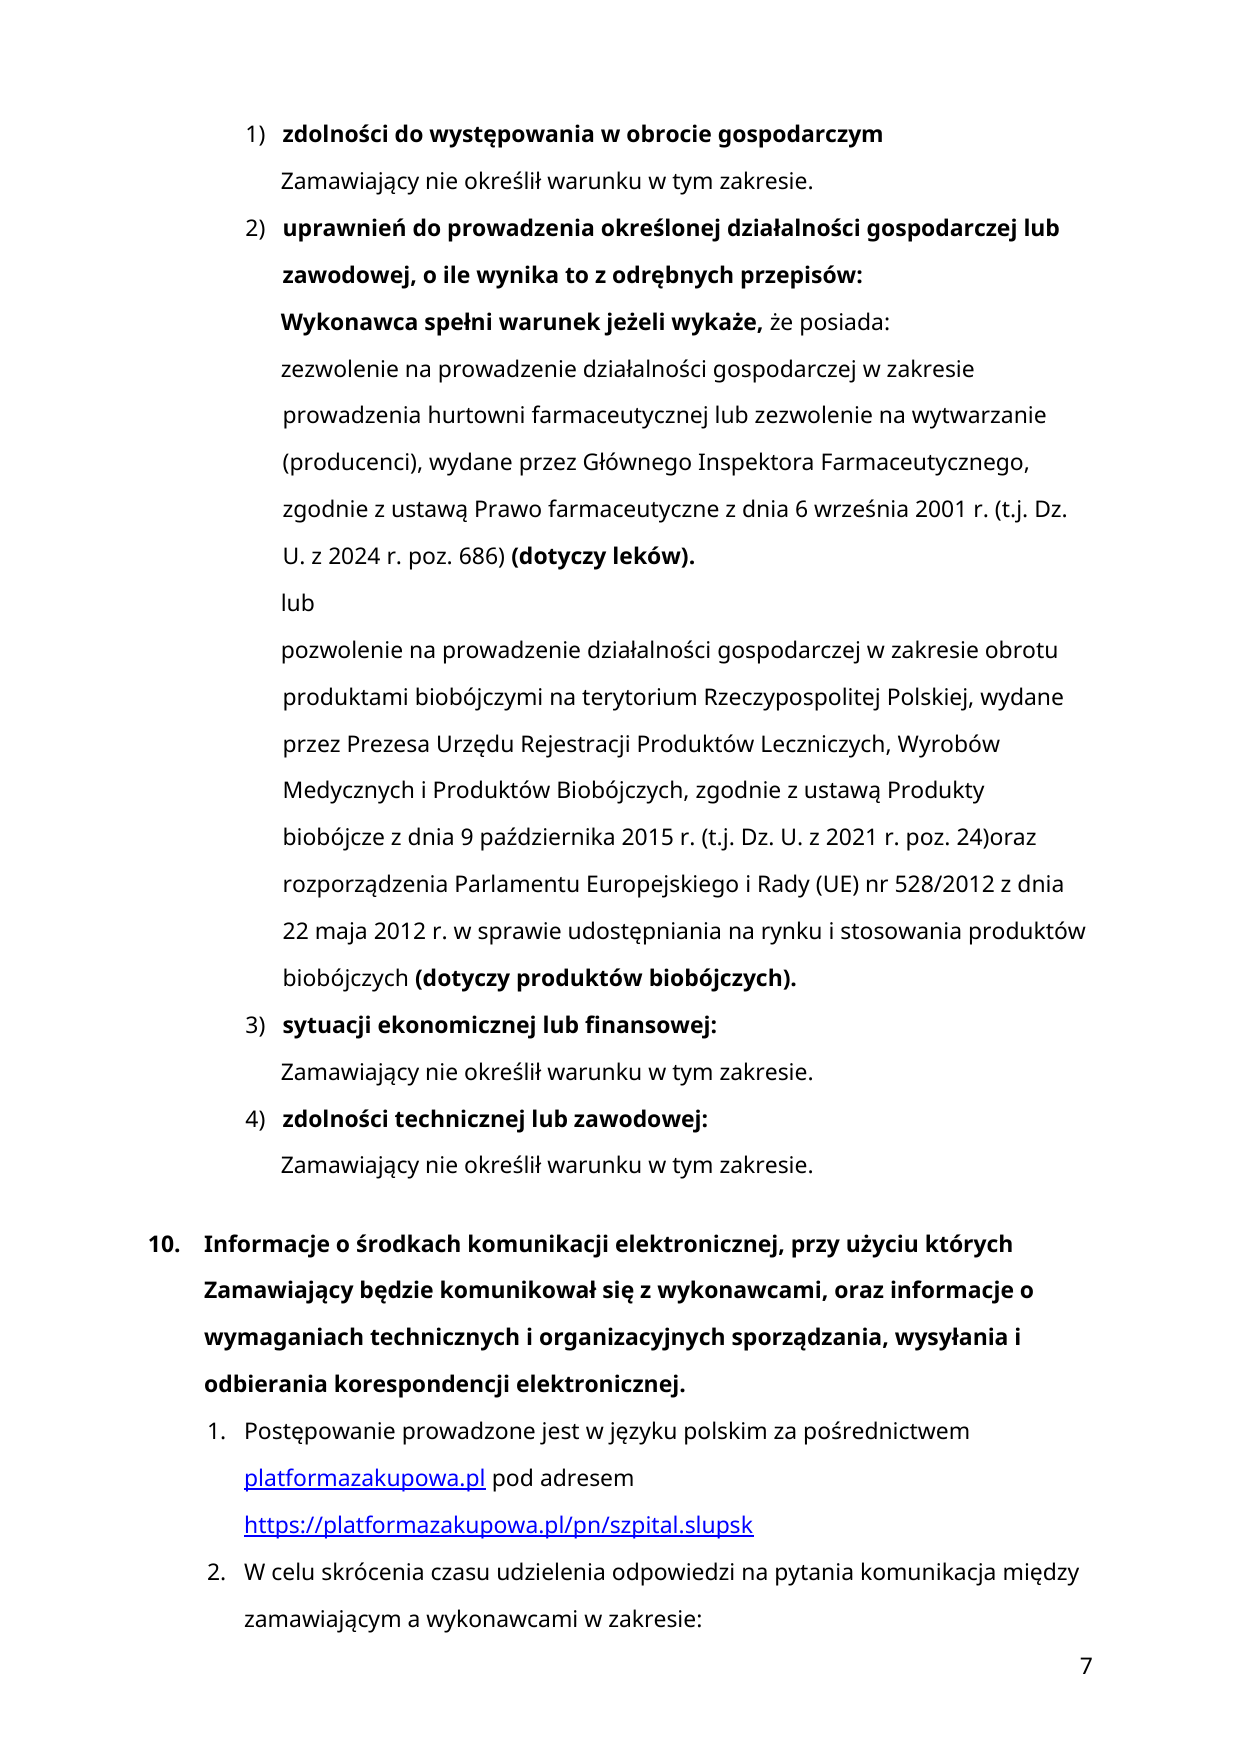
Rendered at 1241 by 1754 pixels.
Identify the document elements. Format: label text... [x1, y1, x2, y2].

text Zamawiający nie określił warunku w tym zakresie. [281, 1056, 1092, 1087]
list zdolności technicznej lub zawodowej: [245, 1102, 1092, 1134]
text Zamawiający nie określił warunku w tym zakresie. [281, 165, 1092, 196]
list W celu skrócenia czasu udzielenia odpowiedzi na pytania komunikacja między zamawiającym a wykonawcami w zakresie: [207, 1556, 1092, 1634]
text pozwolenie na prowadzenie działalności gospodarczej w zakresie obrotu produktami biobójczymi na terytorium Rzeczypospolitej Polskiej, wydane przez Prezesa Urzędu Rejestracji Produktów Leczniczych, Wyrobów Medycznych i Produktów Biobójczych, zgodnie z ustawą Produkty biobójcze z dnia 9 października 2015 r. (t.j. Dz. U. z 2021 r. poz. 24)oraz rozporządzenia Parlamentu Europejskiego i Rady (UE) nr 528/2012 z dnia 22 maja 2012 r. w sprawie udostępniania na rynku i stosowania produktów biobójczych (dotyczy produktów biobójczych). [281, 634, 1092, 993]
list Postępowanie prowadzone jest w języku polskim za pośrednictwem platformazakupowa.pl pod adresem https://platformazakupowa.pl/pn/szpital.slupsk [207, 1415, 1092, 1540]
text Zamawiający nie określił warunku w tym zakresie. [281, 1149, 1092, 1181]
text lub [281, 587, 1092, 618]
list zdolności do występowania w obrocie gospodarczym [245, 118, 1092, 149]
list uprawnień do prowadzenia określonej działalności gospodarczej lub zawodowej, o ile wynika to z odrębnych przepisów: [245, 212, 1092, 290]
list sytuacji ekonomicznej lub finansowej: [245, 1009, 1092, 1040]
text zezwolenie na prowadzenie działalności gospodarczej w zakresie prowadzenia hurtowni farmaceutycznej lub zezwolenie na wytwarzanie (producenci), wydane przez Głównego Inspektora Farmaceutycznego, zgodnie z ustawą Prawo farmaceutyczne z dnia 6 września 2001 r. (t.j. Dz. U. z 2024 r. poz. 686) (dotyczy leków). [281, 352, 1092, 571]
subtitle Informacje o środkach komunikacji elektronicznej, przy użyciu których Zamawiający będzie komunikował się z wykonawcami, oraz informacje o wymaganiach technicznych i organizacyjnych sporządzania, wysyłania i odbierania korespondencji elektronicznej. [148, 1227, 1092, 1399]
text Wykonawca spełni warunek jeżeli wykaże, że posiada: [281, 306, 1092, 337]
